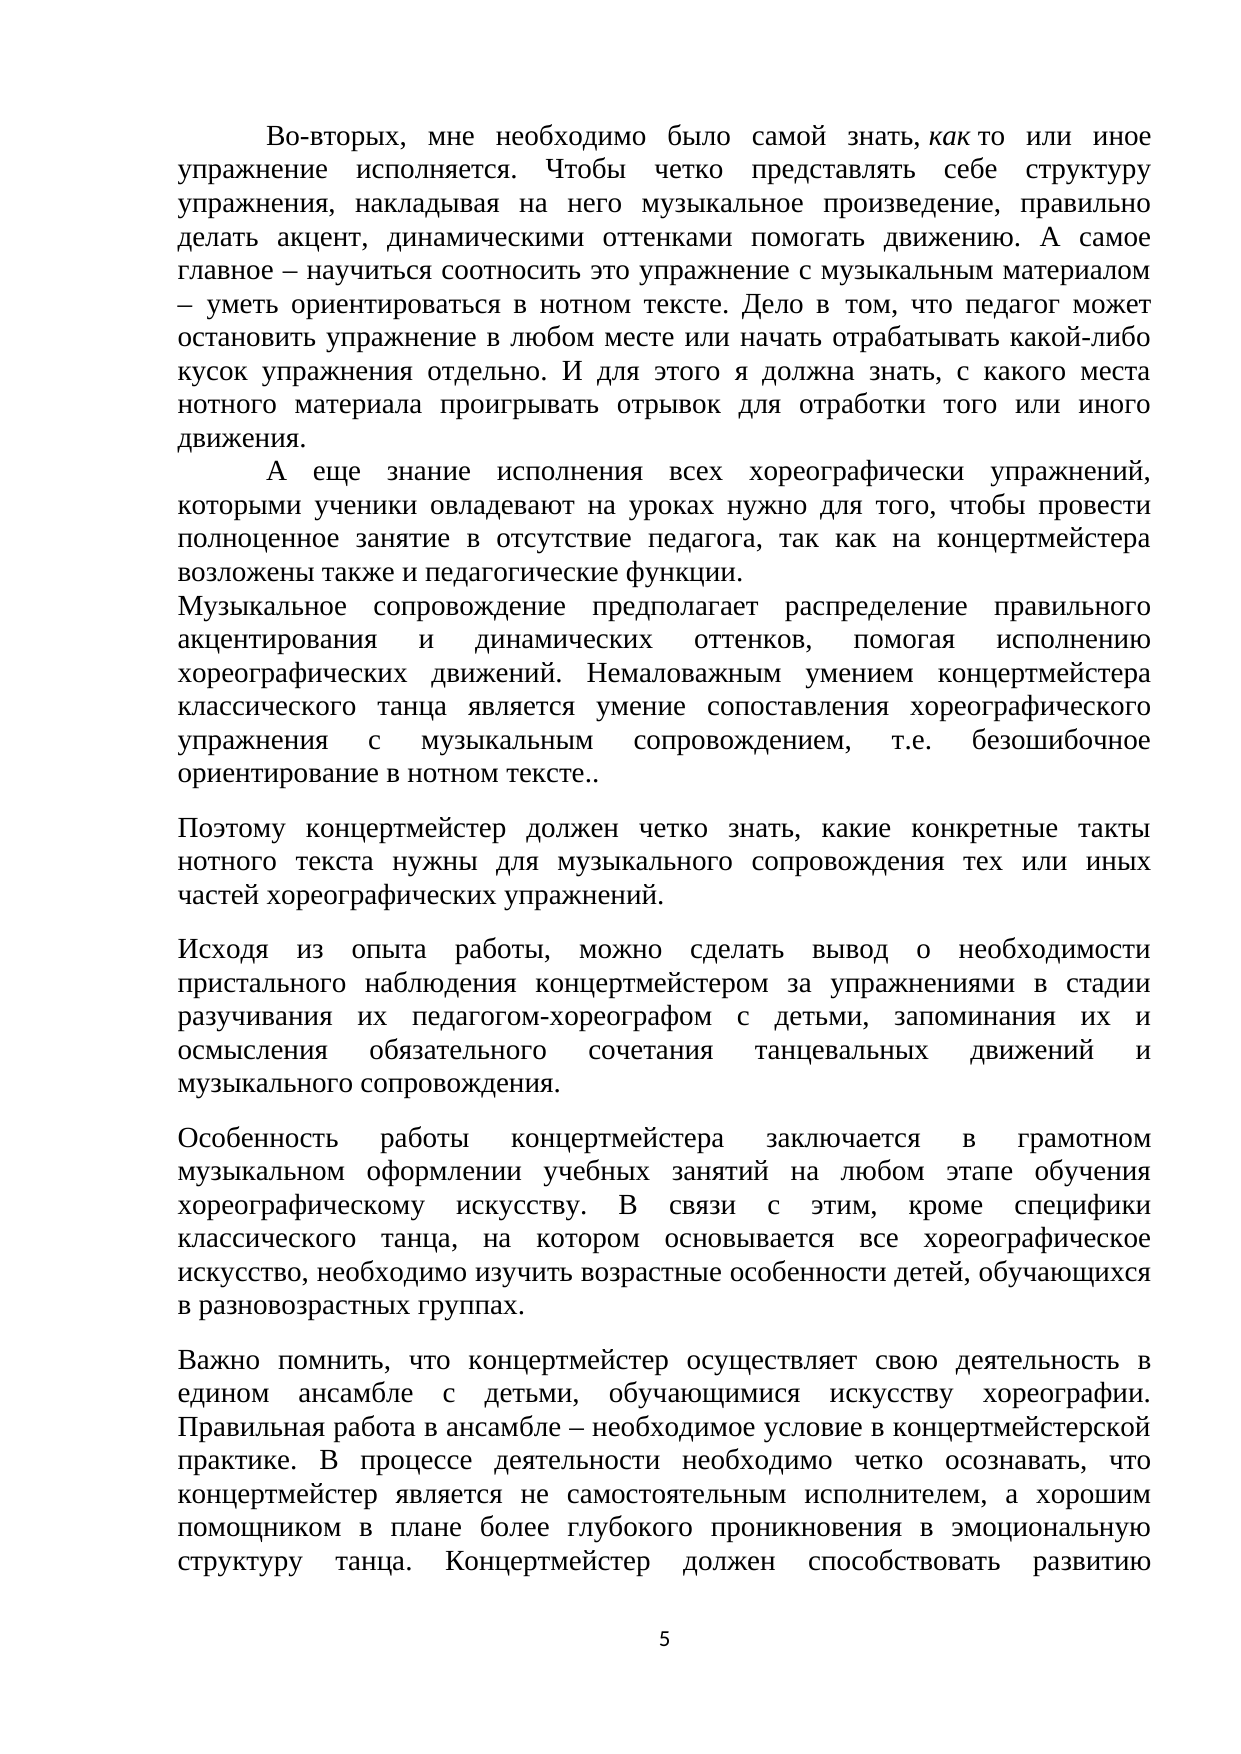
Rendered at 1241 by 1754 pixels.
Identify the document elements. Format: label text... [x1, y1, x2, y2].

text Исходя из опыта работы, можно сделать вывод о необходимости пристального наблюдения концертмейстером за упражнениями в стадии разучивания их педагогом-хореографом с детьми, запоминания их и осмысления обязательного сочетания танцевальных движений и музыкального сопровождения. [177, 931, 1152, 1099]
text Во-вторых, мне необходимо было самой знать, как то или иное упражнение исполняется. Чтобы четко представлять себе структуру упражнения, накладывая на него музыкальное произведение, правильно делать акцент, динамическими оттенками помогать движению. А самое главное – научиться соотносить это упражнение с музыкальным материалом – уметь ориентироваться в нотном тексте. Дело в том, что педагог может остановить упражнение в любом месте или начать отрабатывать какой-либо кусок упражнения отдельно. И для этого я должна знать, с какого места нотного материала проигрывать отрывок для отработки того или иного движения. [177, 118, 1152, 453]
text Особенность работы концертмейстера заключается в грамотном музыкальном оформлении учебных занятий на любом этапе обучения хореографическому искусству. В связи с этим, кроме специфики классического танца, на котором основывается все хореографическое искусство, необходимо изучить возрастные особенности детей, обучающихся в разновозрастных группах. [177, 1120, 1152, 1321]
text Поэтому концертмейстер должен четко знать, какие конкретные такты нотного текста нужны для музыкального сопровождения тех или иных частей хореографических упражнений. [177, 810, 1152, 910]
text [177, 1342, 1152, 1577]
text Музыкальное сопровождение предполагает распределение правильного акцентирования и динамических оттенков, помогая исполнению хореографических движений. Немаловажным умением концертмейстера классического танца является умение сопоставления хореографического упражнения с музыкальным сопровождением, т.е. безошибочное ориентирование в нотном тексте.. [177, 588, 1152, 789]
text А еще знание исполнения всех хореографически упражнений, которыми ученики овладевают на уроках нужно для того, чтобы провести полноценное занятие в отсутствие педагога, так как на концертмейстера возложены также и педагогические функции. [177, 453, 1152, 588]
